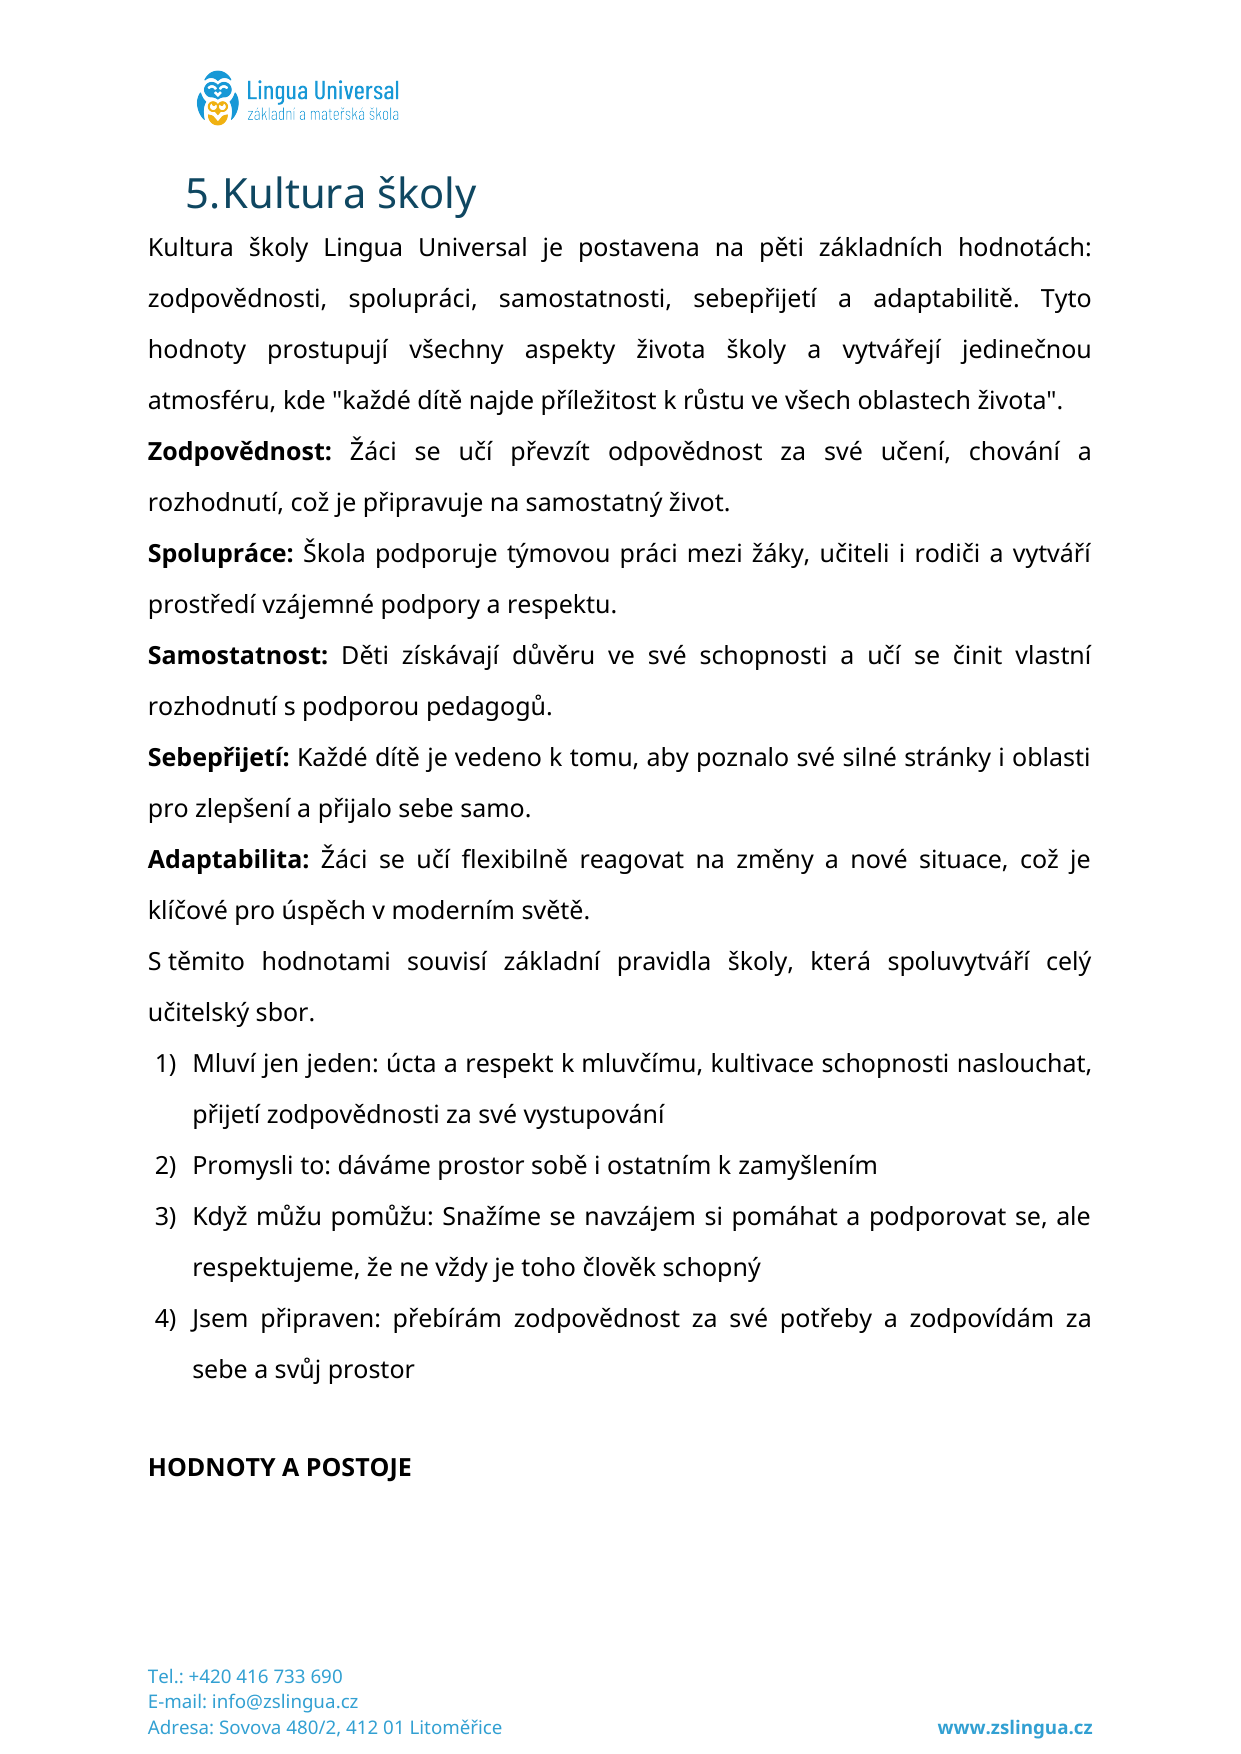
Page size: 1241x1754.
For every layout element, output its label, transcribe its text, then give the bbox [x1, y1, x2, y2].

text Sebepřijetí: Každé dítě je vedeno k tomu, aby poznalo své silné stránky i oblasti pro zlepšení a přijalo sebe samo. [148, 740, 1093, 825]
subtitle Kultura školy [185, 147, 1093, 221]
text Samostatnost: Děti získávají důvěru ve své schopnosti a učí se činit vlastní rozhodnutí s podporou pedagogů. [148, 638, 1093, 723]
picture [146, 32, 449, 165]
list Když můžu pomůžu: Snažíme se navzájem si pomáhat a podporovat se, ale respektujeme, že ne vždy je toho člověk schopný [154, 1199, 1093, 1284]
list Jsem připraven: přebírám zodpovědnost za své potřeby a zodpovídám za sebe a svůj prostor [154, 1301, 1093, 1386]
list Mluví jen jeden: úcta a respekt k mluvčímu, kultivace schopnosti naslouchat, přijetí zodpovědnosti za své vystupování [154, 1046, 1093, 1131]
list Promysli to: dáváme prostor sobě i ostatním k zamyšlením [154, 1148, 1093, 1182]
text S těmito hodnotami souvisí základní pravidla školy, která spoluvytváří celý učitelský sbor. [148, 944, 1093, 1029]
text HODNOTY A POSTOJE [148, 1450, 1093, 1484]
text Zodpovědnost: Žáci se učí převzít odpovědnost za své učení, chování a rozhodnutí, což je připravuje na samostatný život. [148, 433, 1093, 518]
text Spolupráce: Škola podporuje týmovou práci mezi žáky, učiteli i rodiči a vytváří prostředí vzájemné podpory a respektu. [148, 536, 1093, 621]
text Kultura školy Lingua Universal je postavena na pěti základních hodnotách: zodpovědnosti, spolupráci, samostatnosti, sebepřijetí a adaptabilitě. Tyto hodnoty prostupují všechny aspekty života školy a vytvářejí jedinečnou atmosféru, kde "každé dítě najde příležitost k růstu ve všech oblastech života". [148, 229, 1093, 416]
text Adaptabilita: Žáci se učí flexibilně reagovat na změny a nové situace, což je klíčové pro úspěch v moderním světě. [148, 842, 1093, 927]
